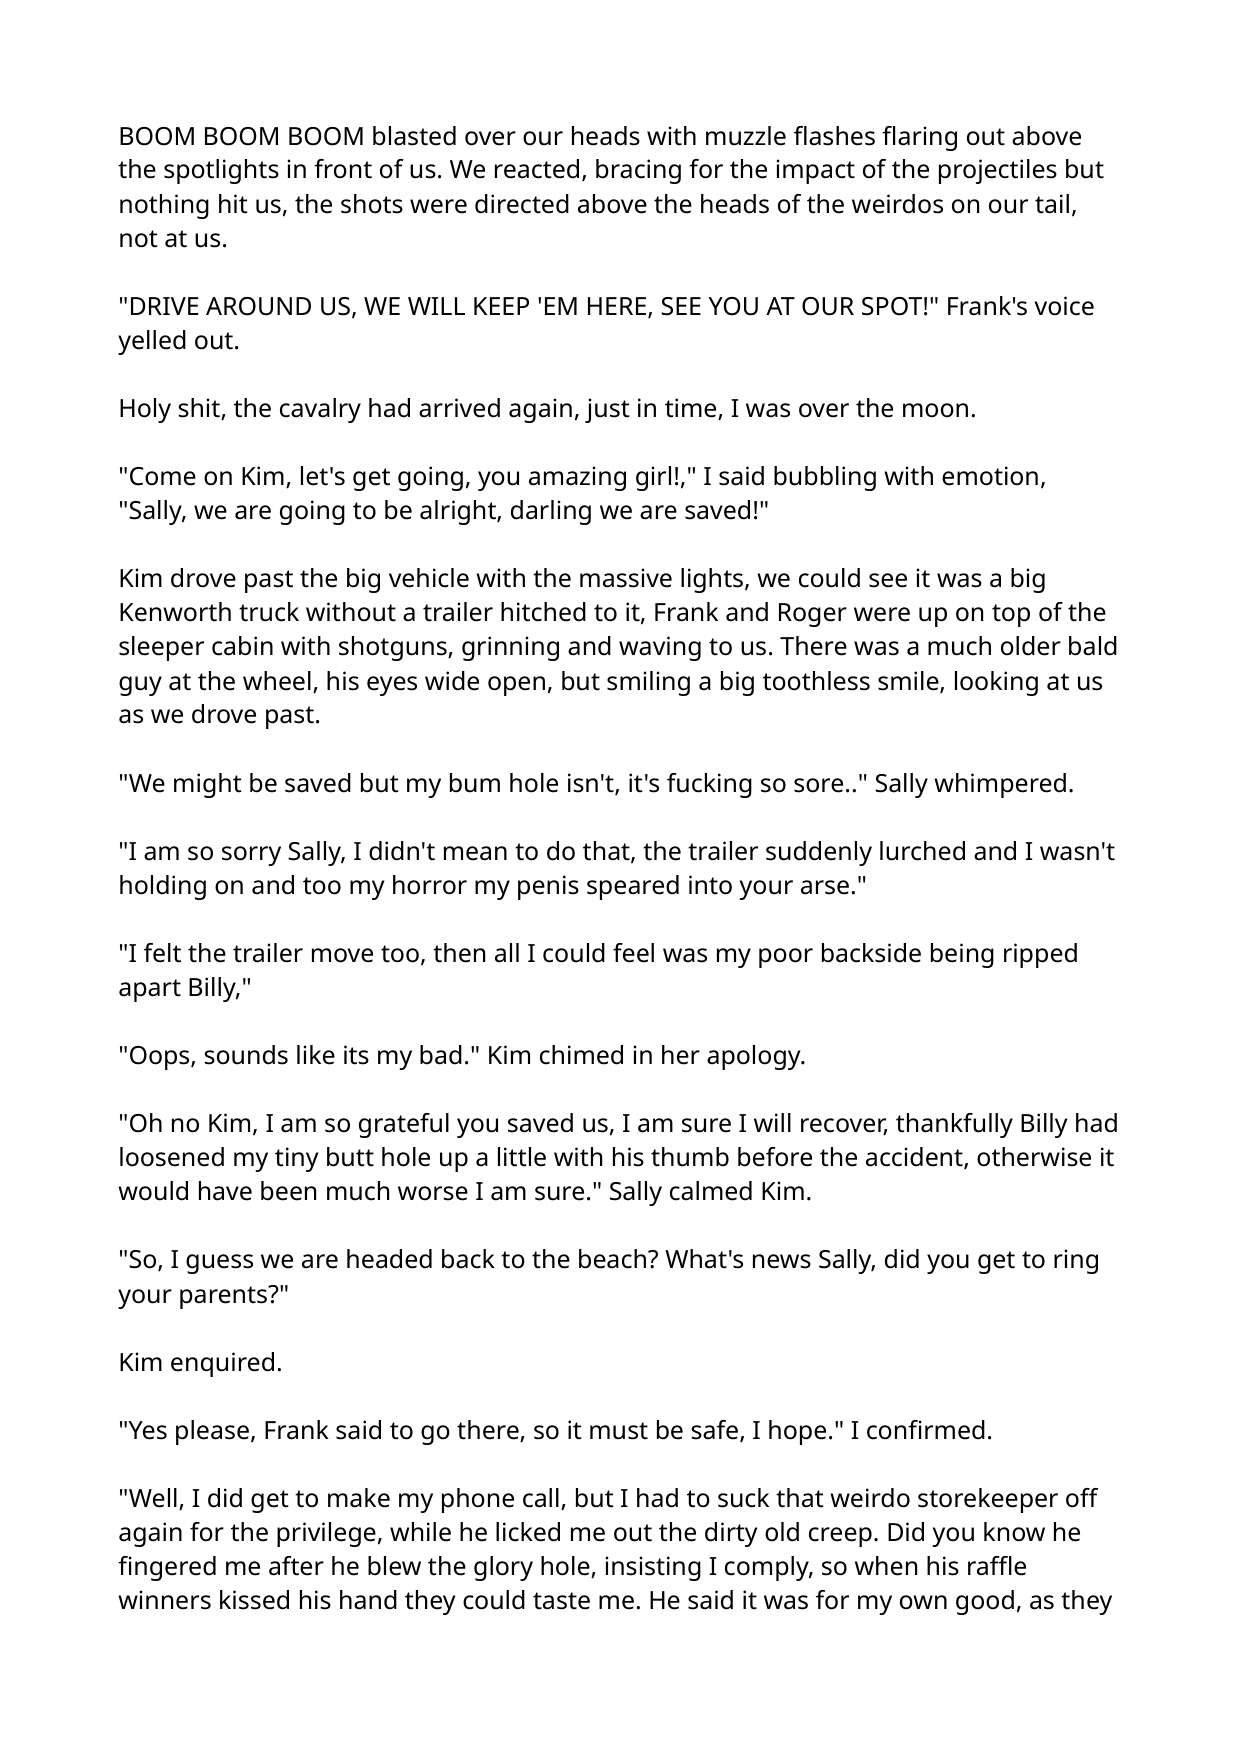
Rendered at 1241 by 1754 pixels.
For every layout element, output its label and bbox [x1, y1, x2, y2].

text [118, 118, 1122, 1617]
